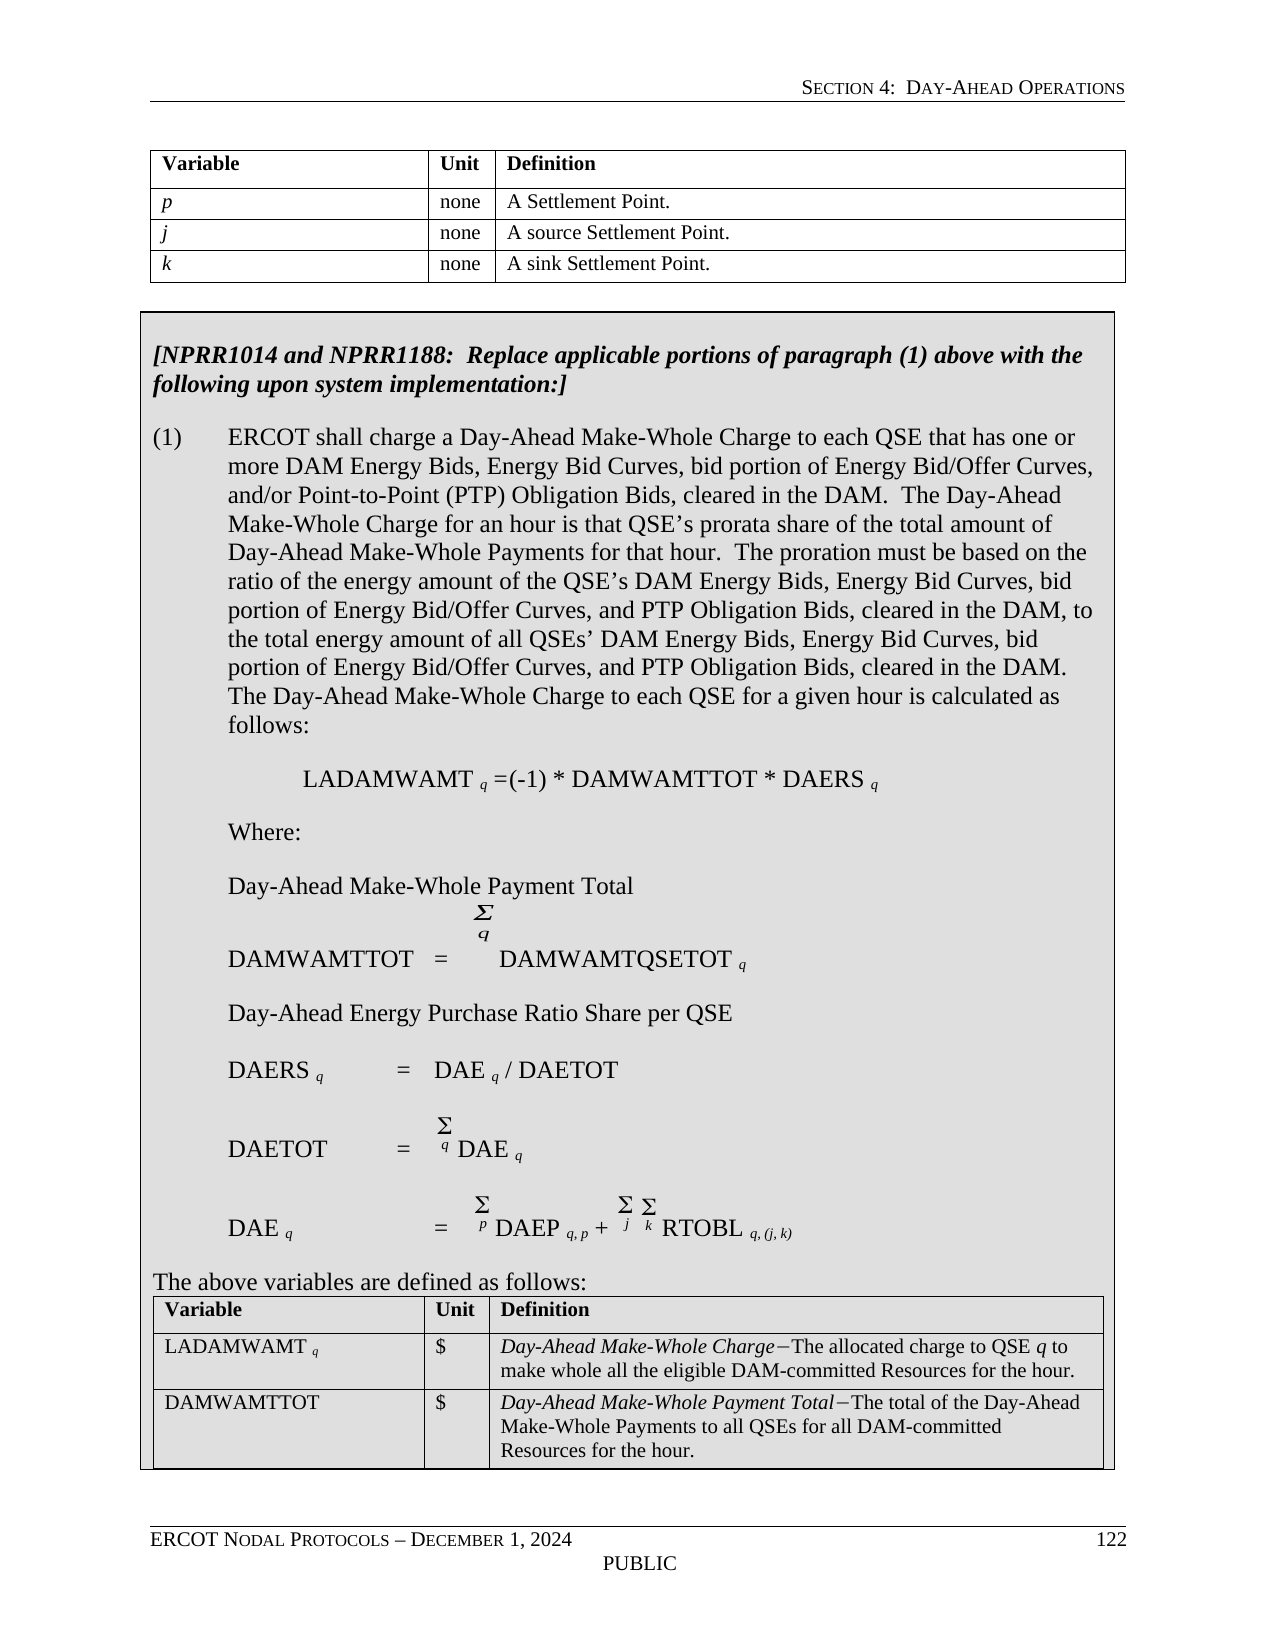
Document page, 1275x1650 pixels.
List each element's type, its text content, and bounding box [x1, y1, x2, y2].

table_cell k [151, 251, 428, 282]
table_cell p [151, 189, 428, 219]
table_header Unit [429, 151, 495, 188]
table_cell A sink Settlement Point. [496, 251, 1125, 282]
table_header Variable [151, 151, 428, 188]
table_cell A Settlement Point. [496, 189, 1125, 219]
table_cell A source Settlement Point. [496, 220, 1125, 250]
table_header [141, 313, 1114, 1469]
table_cell none [429, 220, 495, 250]
table_cell none [429, 189, 495, 219]
table_cell none [429, 251, 495, 282]
table_cell j [151, 220, 428, 250]
table_header Definition [496, 151, 1125, 188]
